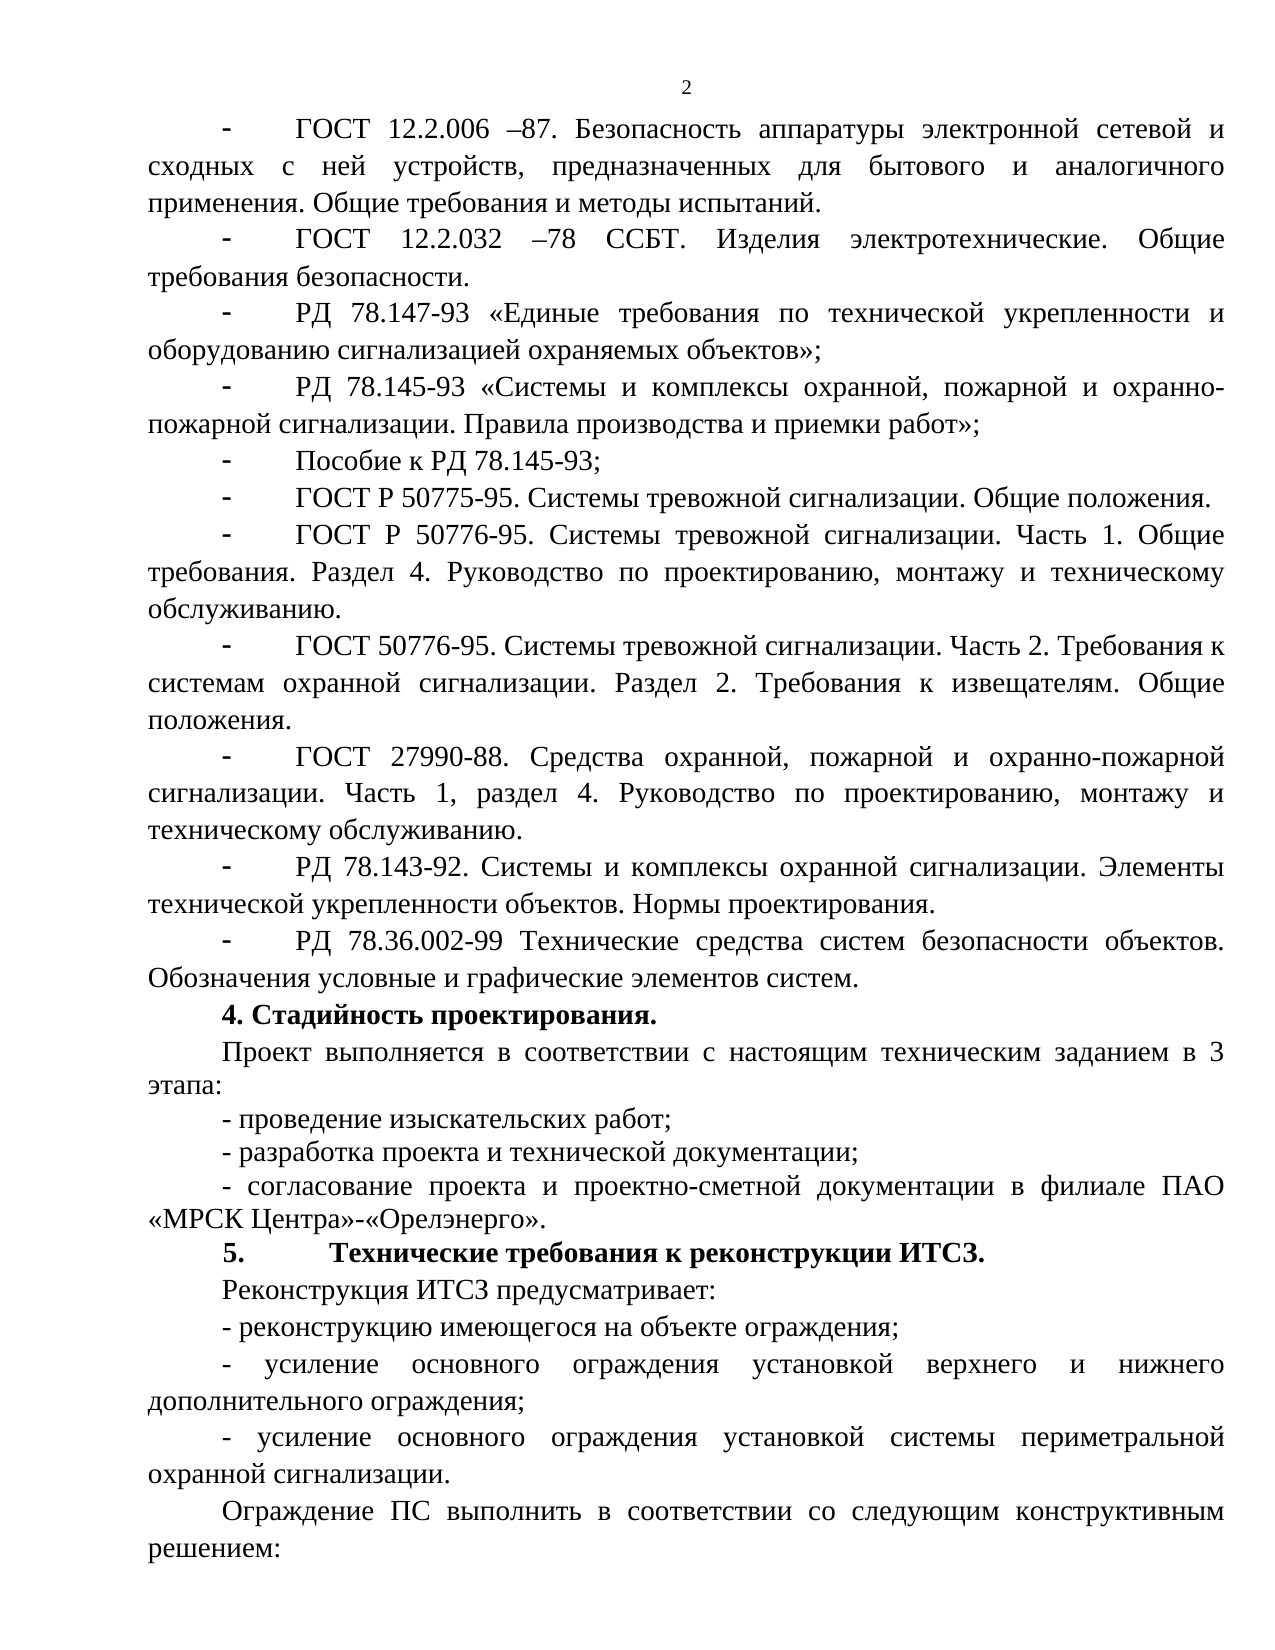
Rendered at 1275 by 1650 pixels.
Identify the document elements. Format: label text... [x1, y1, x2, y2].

text - реконструкцию имеющегося на объекте ограждения; [148, 1309, 1226, 1342]
list ГОСТ Р 50776-95. Системы тревожной сигнализации. Часть 1. Общие требования. Раздел 4. Руководство по проектированию, монтажу и техническому обслуживанию. [148, 517, 1226, 624]
text - согласование проекта и проектно-сметной документации в филиале ПАО «МРСК Центра»-«Орелэнерго». [148, 1168, 1226, 1235]
text - усиление основного ограждения установкой системы периметральной охранной сигнализации. [148, 1419, 1226, 1490]
list РД 78.145-93 «Системы и комплексы охранной, пожарной и охранно-пожарной сигнализации. Правила производства и приемки работ»; [148, 369, 1226, 440]
text Проект выполняется в соответствии с настоящим техническим заданием в 3 этапа: [148, 1034, 1226, 1101]
list ГОСТ Р 50775-95. Системы тревожной сигнализации. Общие положения. [148, 480, 1226, 514]
list ГОСТ 27990-88. Средства охранной, пожарной и охранно-пожарной сигнализации. Часть 1, раздел 4. Руководство по проектированию, монтажу и техническому обслуживанию. [148, 739, 1226, 846]
text - проведение изыскательских работ; [148, 1101, 1226, 1134]
list ГОСТ 12.2.006 –87. Безопасность аппаратуры электронной сетевой и сходных с ней устройств, предназначенных для бытового и аналогичного применения. Общие требования и методы испытаний. [148, 111, 1226, 218]
list ГОСТ 12.2.032 –78 ССБТ. Изделия электротехнические. Общие требования безопасности. [148, 222, 1226, 292]
list ГОСТ 50776-95. Системы тревожной сигнализации. Часть 2. Требования к системам охранной сигнализации. Раздел 2. Требования к извещателям. Общие положения. [148, 628, 1226, 735]
list РД 78.147-93 «Единые требования по технической укрепленности и оборудованию сигнализацией охраняемых объектов»; [148, 296, 1226, 366]
text Ограждение ПС выполнить в соответствии со следующим конструктивным решением: [148, 1493, 1226, 1564]
list Пособие к РД 78.145-93; [148, 443, 1226, 477]
list РД 78.36.002-99 Технические средства систем безопасности объектов. Обозначения условные и графические элементов систем. [148, 923, 1226, 994]
list РД 78.143-92. Системы и комплексы охранной сигнализации. Элементы технической укрепленности объектов. Нормы проектирования. [148, 849, 1226, 920]
text - разработка проекта и технической документации; [148, 1134, 1226, 1168]
text Реконструкция ИТСЗ предусматривает: [148, 1272, 1226, 1306]
list Технические требования к реконструкции ИТСЗ. [148, 1235, 1226, 1269]
text - усиление основного ограждения установкой верхнего и нижнего дополнительного ограждения; [148, 1346, 1226, 1416]
list Стадийность проектирования. [148, 997, 1226, 1031]
